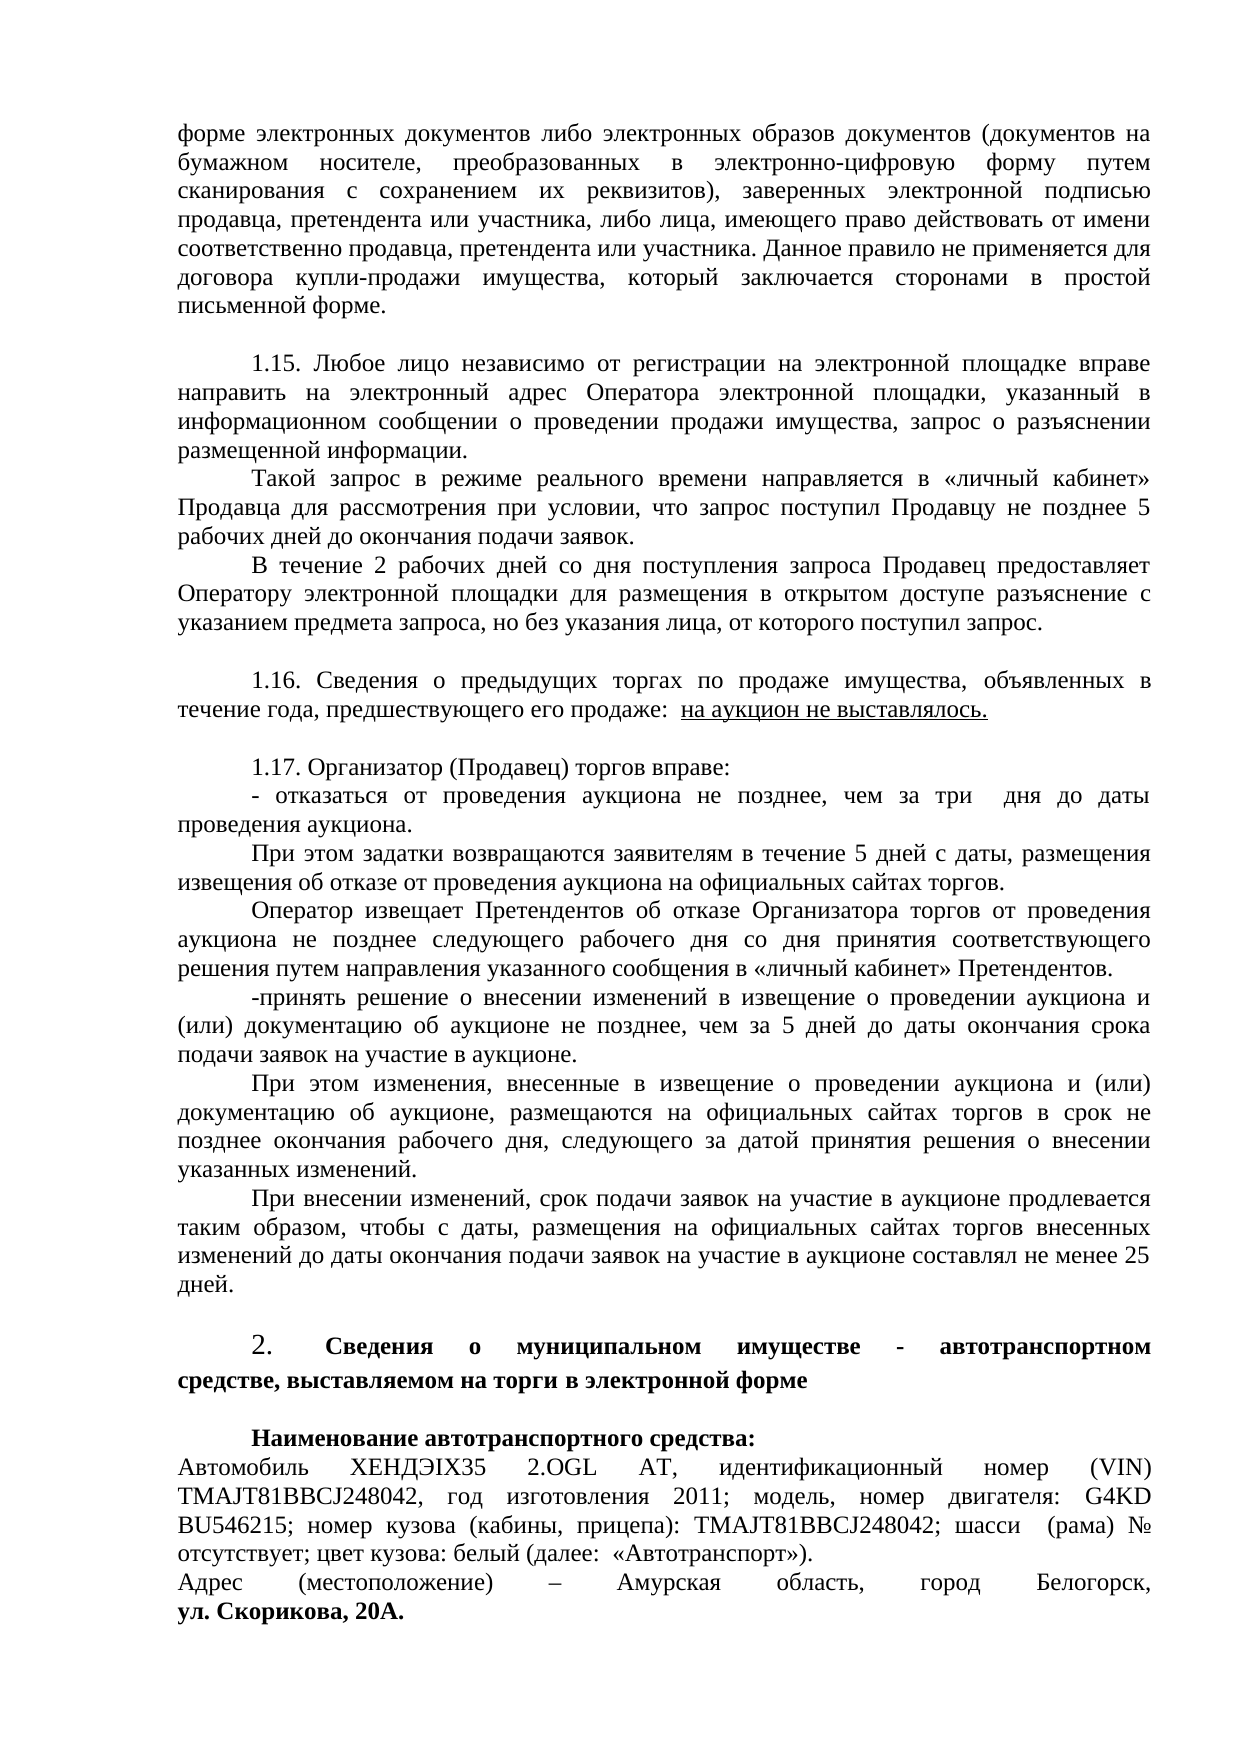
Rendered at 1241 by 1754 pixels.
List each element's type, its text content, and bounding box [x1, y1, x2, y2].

text При внесении изменений, срок подачи заявок на участие в аукционе продлевается таким образом, чтобы с даты, размещения на официальных сайтах торгов внесенных изменений до даты окончания подачи заявок на участие в аукционе составлял не менее 25 дней. [177, 1183, 1152, 1298]
text Адрес (местоположение) – Амурская область, город Белогорск, ул. Скорикова, 20А. [177, 1567, 1152, 1625]
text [177, 118, 1152, 319]
text 1.17. Организатор (Продавец) торгов вправе: [177, 752, 1152, 781]
text 1.15. Любое лицо независимо от регистрации на электронной площадке вправе направить на электронный адрес Оператора электронной площадки, указанный в информационном сообщении о проведении продажи имущества, запрос о разъяснении размещенной информации. [177, 348, 1152, 463]
text Автомобиль ХЕНДЭIX35 2.OGL АТ, идентификационный номер (VIN) TMAJT81BBCJ248042, год изготовления 2011; модель, номер двигателя: G4KD BU546215; номер кузова (кабины, прицепа): TMAJT81BBCJ248042; шасси (рама) № отсутствует; цвет кузова: белый (далее: «Автотранспорт»). [177, 1452, 1152, 1567]
text - отказаться от проведения аукциона не позднее, чем за три дня до даты проведения аукциона. [177, 781, 1152, 838]
text Оператор извещает Претендентов об отказе Организатора торгов от проведения аукциона не позднее следующего рабочего дня со дня принятия соответствующего решения путем направления указанного сообщения в «личный кабинет» Претендентов. [177, 896, 1152, 982]
text Такой запрос в режиме реального времени направляется в «личный кабинет» Продавца для рассмотрения при условии, что запрос поступил Продавцу не позднее 5 рабочих дней до окончания подачи заявок. [177, 463, 1152, 550]
list Сведения о муниципальном имуществе - автотранспортном средстве, выставляемом на торги в электронной форме [177, 1327, 1152, 1394]
text При этом задатки возвращаются заявителям в течение 5 дней с даты, размещения извещения об отказе от проведения аукциона на официальных сайтах торгов. [177, 838, 1152, 896]
text -принять решение о внесении изменений в извещение о проведении аукциона и (или) документацию об аукционе не позднее, чем за 5 дней до даты окончания срока подачи заявок на участие в аукционе. [177, 982, 1152, 1068]
text 1.16. Сведения о предыдущих торгах по продаже имущества, объявленных в течение года, предшествующего его продаже: на аукцион не выставлялось. [177, 665, 1152, 723]
text Наименование автотранспортного средства: [177, 1423, 1152, 1452]
text В течение 2 рабочих дней со дня поступления запроса Продавец предоставляет Оператору электронной площадки для размещения в открытом доступе разъяснение с указанием предмета запроса, но без указания лица, от которого поступил запрос. [177, 550, 1152, 636]
text При этом изменения, внесенные в извещение о проведении аукциона и (или) документацию об аукционе, размещаются на официальных сайтах торгов в срок не позднее окончания рабочего дня, следующего за датой принятия решения о внесении указанных изменений. [177, 1068, 1152, 1183]
